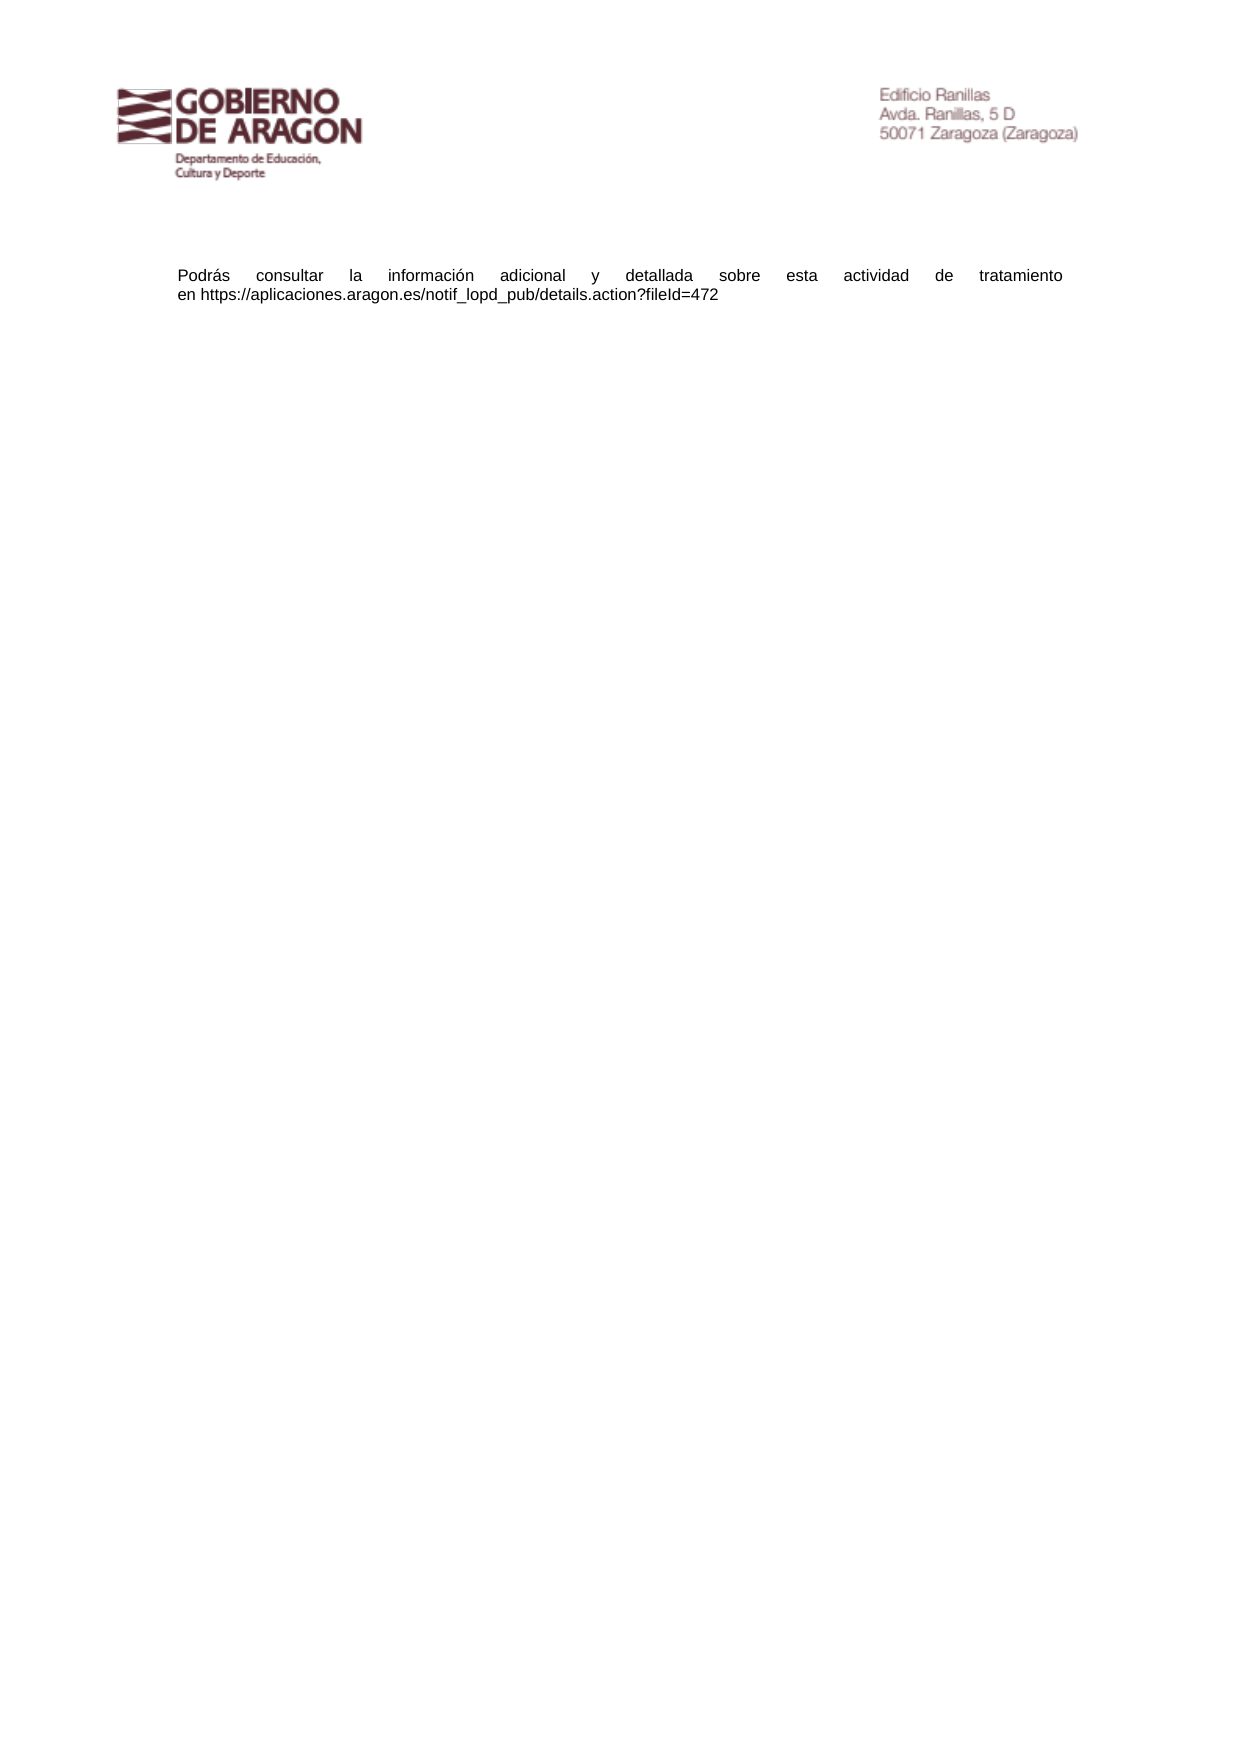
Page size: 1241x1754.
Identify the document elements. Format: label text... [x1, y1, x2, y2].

text Podrás consultar la información adicional y detallada sobre esta actividad de tratamiento en https://aplicaciones.aragon.es/notif_lopd_pub/details.action?fileId=472 [177, 266, 1063, 304]
